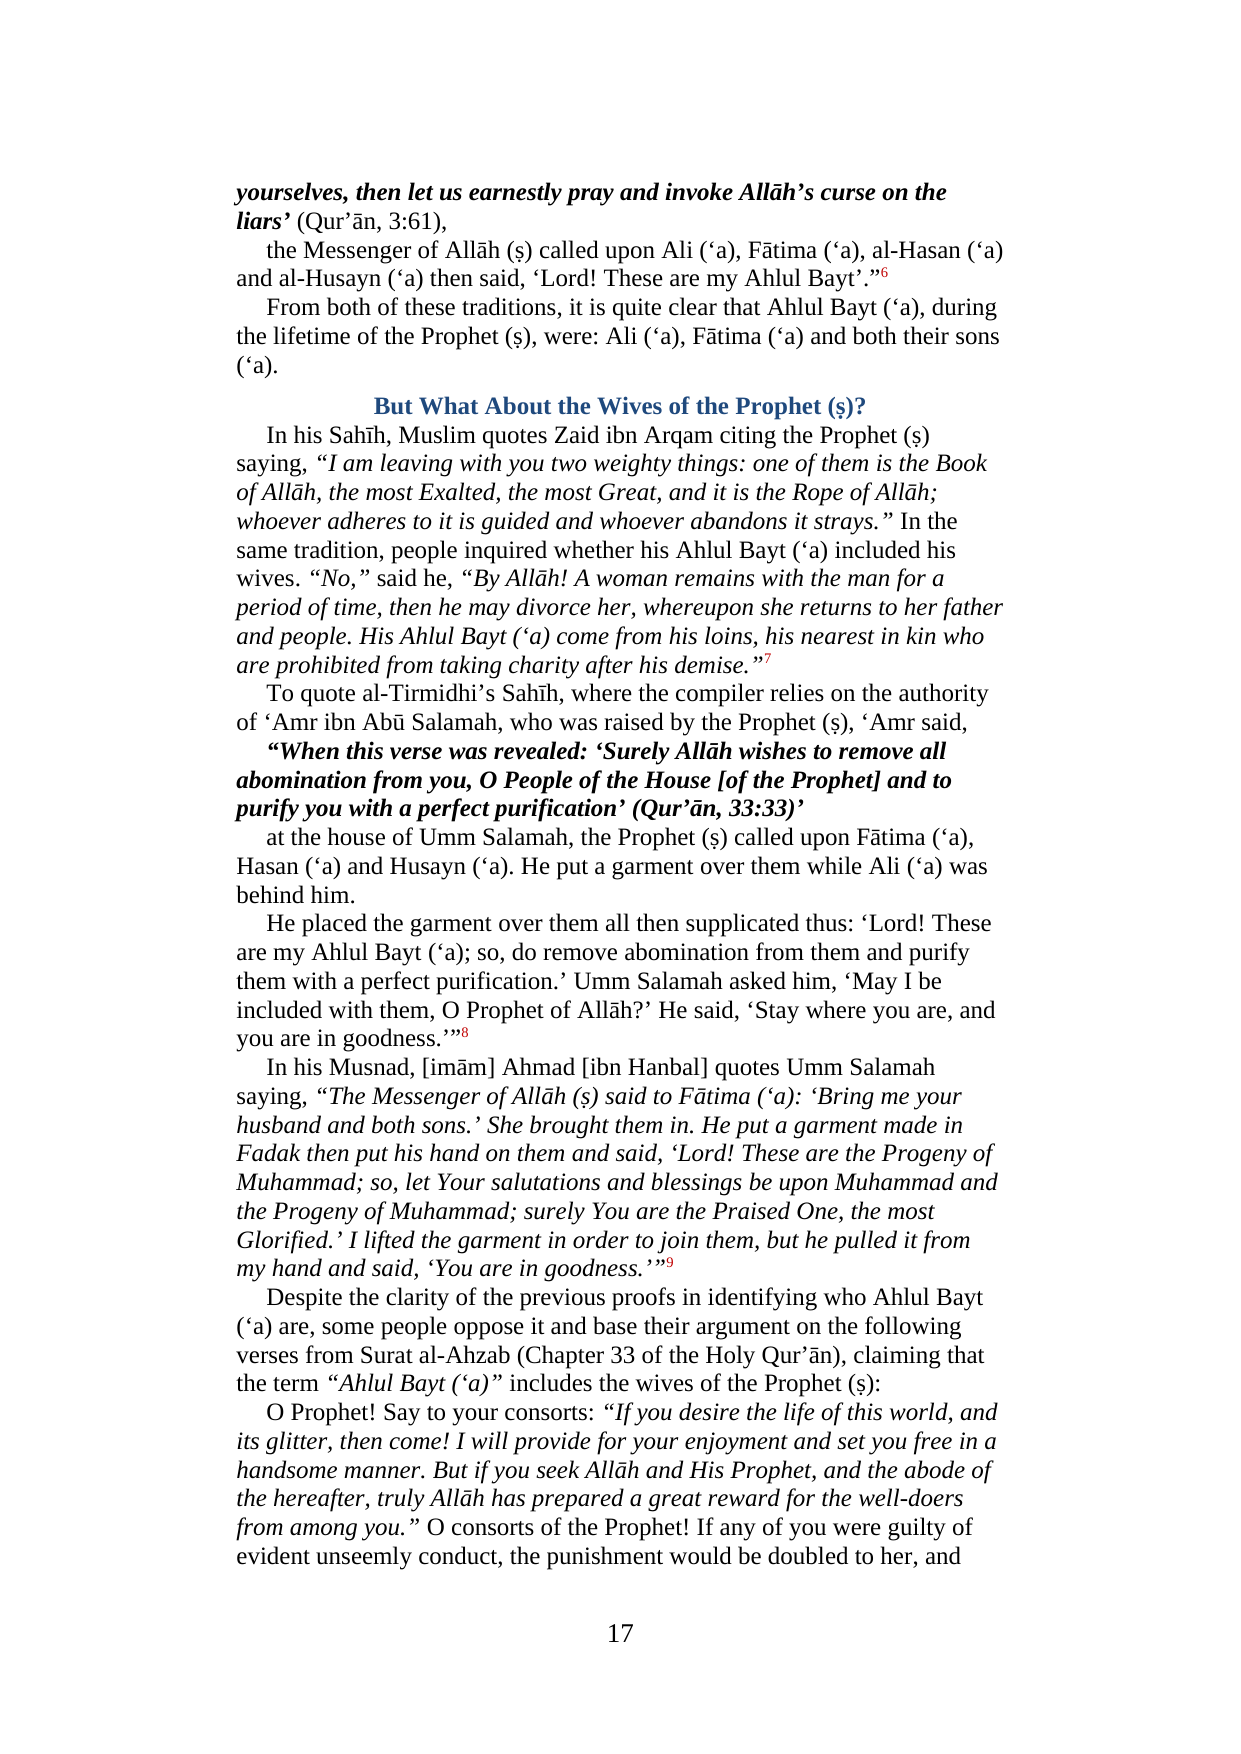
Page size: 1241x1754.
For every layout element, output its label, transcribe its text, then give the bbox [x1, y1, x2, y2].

subtitle But What About the Wives of the Prophet (ṣ)? [236, 391, 1004, 420]
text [236, 177, 1004, 235]
text at the house of Umm Salamah, the Prophet (ṣ) called upon Fātima (‘a), Hasan (‘a) and Husayn (‘a). He put a garment over them while Ali (‘a) was behind him. [236, 822, 1004, 908]
text To quote al-Tirmidhi’s Sahīh, where the compiler relies on the authority of ‘Amr ibn Abū Salamah, who was raised by the Prophet (ṣ), ‘Amr said, [236, 678, 1004, 736]
text In his Sahīh, Muslim quotes Zaid ibn Arqam citing the Prophet (ṣ) saying, “I am leaving with you two weighty things: one of them is the Book of Allāh, the most Exalted, the most Great, and it is the Rope of Allāh; whoever adheres to it is guided and whoever abandons it strays.” In the same tradition, people inquired whether his Ahlul Bayt (‘a) included his wives. “No,” said he, “By Allāh! A woman remains with the man for a period of time, then he may divorce her, whereupon she returns to her father and people. His Ahlul Bayt (‘a) come from his loins, his nearest in kin who are prohibited from taking charity after his demise.”7 [236, 420, 1004, 678]
text From both of these traditions, it is quite clear that Ahlul Bayt (‘a), during the lifetime of the Prophet (ṣ), were: Ali (‘a), Fātima (‘a) and both their sons (‘a). [236, 292, 1004, 378]
text the Messenger of Allāh (ṣ) called upon Ali (‘a), Fātima (‘a), al-Hasan (‘a) and al-Husayn (‘a) then said, ‘Lord! These are my Ahlul Bayt’.”6 [236, 235, 1004, 292]
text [236, 1397, 1004, 1570]
text He placed the garment over them all then supplicated thus: ‘Lord! These are my Ahlul Bayt (‘a); so, do remove abomination from them and purify them with a perfect purification.’ Umm Salamah asked him, ‘May I be included with them, O Prophet of Allāh?’ He said, ‘Stay where you are, and you are in goodness.’”8 [236, 908, 1004, 1052]
text Despite the clarity of the previous proofs in identifying who Ahlul Bayt (‘a) are, some people oppose it and base their argument on the following verses from Surat al-Ahzab (Chapter 33 of the Holy Qur’ān), claiming that the term “Ahlul Bayt (‘a)” includes the wives of the Prophet (ṣ): [236, 1282, 1004, 1397]
text “When this verse was revealed: ‘Surely Allāh wishes to remove all abomination from you, O People of the House [of the Prophet] and to purify you with a perfect purification’ (Qur’ān, 33:33)’ [236, 736, 1004, 822]
text In his Musnad, [imām] Ahmad [ibn Hanbal] quotes Umm Salamah saying, “The Messenger of Allāh (ṣ) said to Fātima (‘a): ‘Bring me your husband and both sons.’ She brought them in. He put a garment made in Fadak then put his hand on them and said, ‘Lord! These are the Progeny of Muhammad; so, let Your salutations and blessings be upon Muhammad and the Progeny of Muhammad; surely You are the Praised One, the most Glorified.’ I lifted the garment in order to join them, but he pulled it from my hand and said, ‘You are in goodness.’”9 [236, 1052, 1004, 1282]
